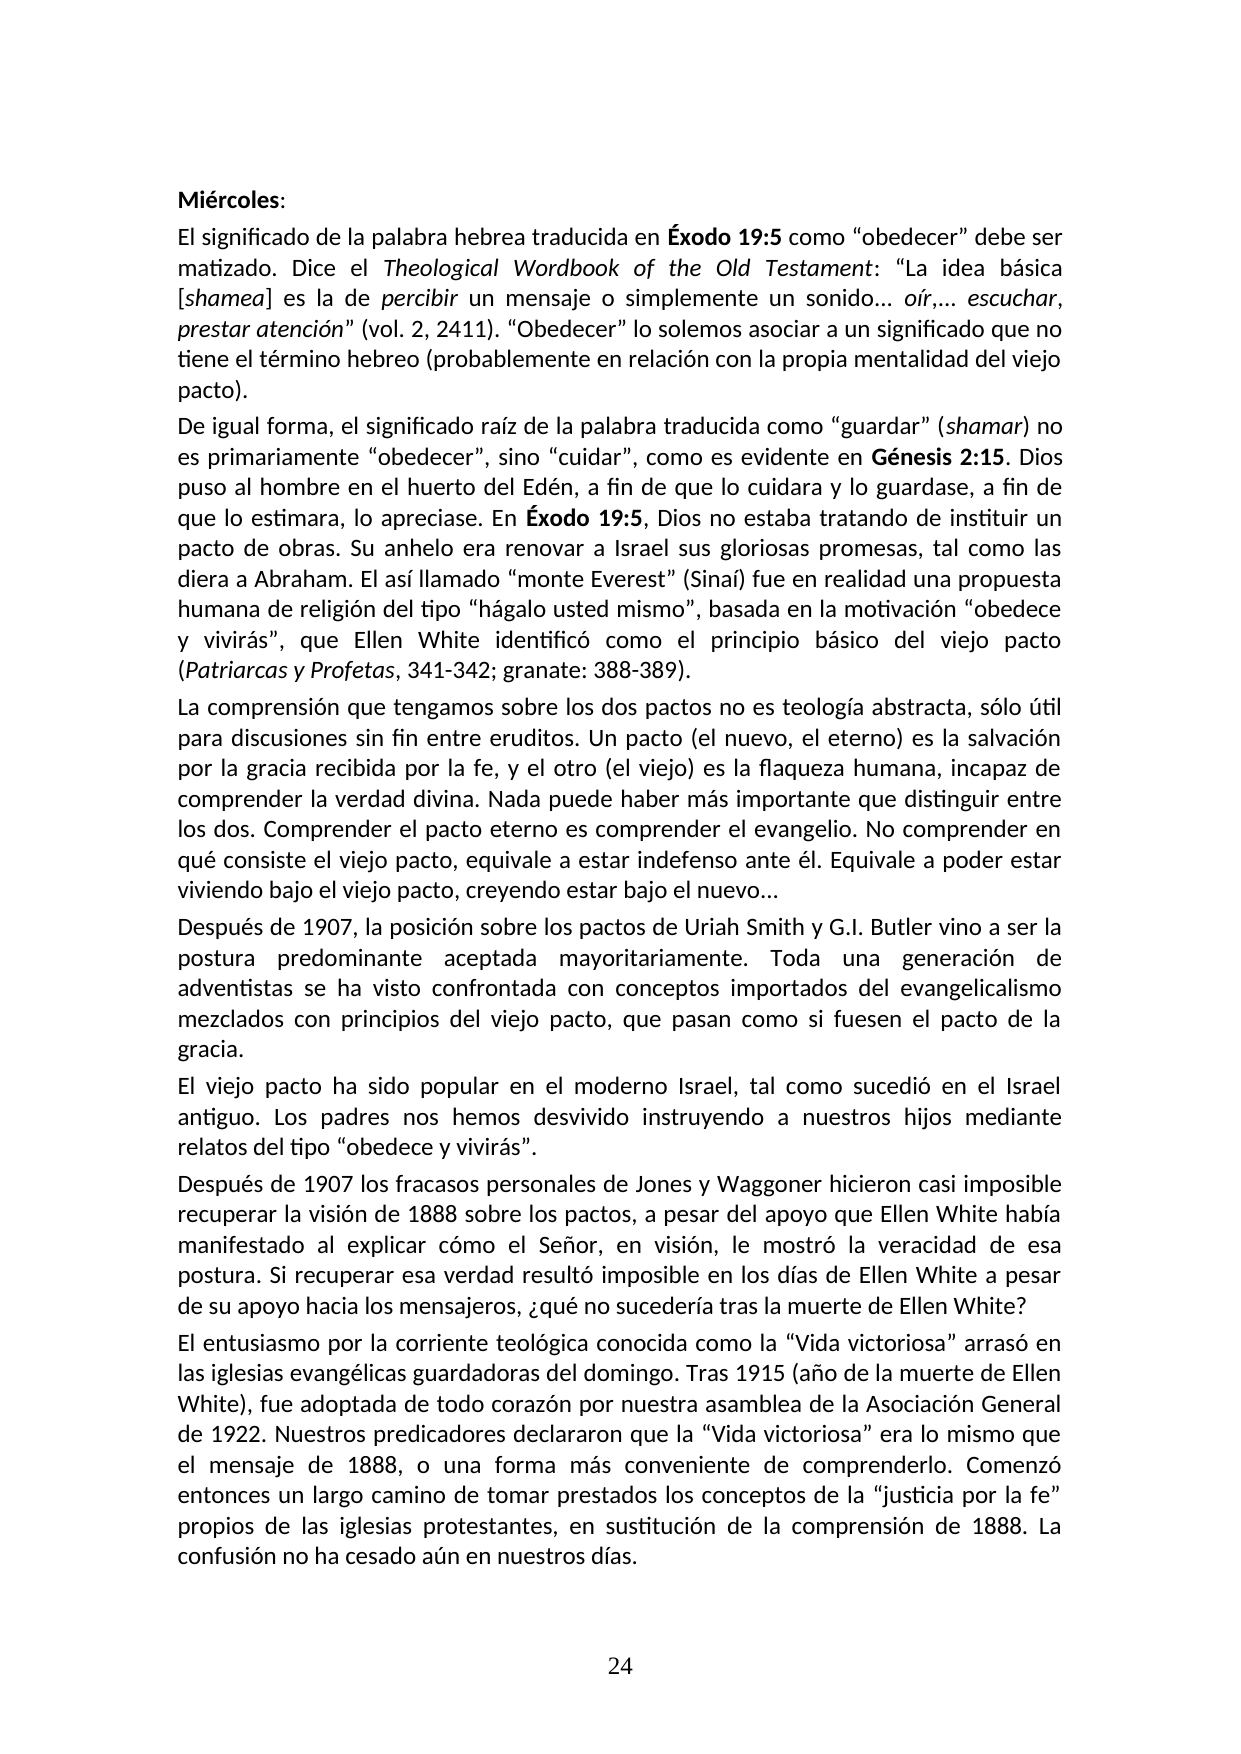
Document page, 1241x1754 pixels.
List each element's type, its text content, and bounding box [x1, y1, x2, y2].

text El significado de la palabra hebrea traducida en Éxodo 19:5 como “obedecer” debe ser matizado. Dice el Theological Wordbook of the Old Testament: “La idea básica [shamea] es la de percibir un mensaje o simplemente un sonido... oír,... escuchar, prestar atención” (vol. 2, 2411). “Obedecer” lo solemos asociar a un significado que no tiene el término hebreo (probablemente en relación con la propia mentalidad del viejo pacto). [177, 221, 1063, 404]
text Después de 1907 los fracasos personales de Jones y Waggoner hicieron casi imposible recuperar la visión de 1888 sobre los pactos, a pesar del apoyo que Ellen White había manifestado al explicar cómo el Señor, en visión, le mostró la veracidad de esa postura. Si recuperar esa verdad resultó imposible en los días de Ellen White a pesar de su apoyo hacia los mensajeros, ¿qué no sucedería tras la muerte de Ellen White? [177, 1168, 1063, 1321]
text La comprensión que tengamos sobre los dos pactos no es teología abstracta, sólo útil para discusiones sin fin entre eruditos. Un pacto (el nuevo, el eterno) es la salvación por la gracia recibida por la fe, y el otro (el viejo) es la flaqueza humana, incapaz de comprender la verdad divina. Nada puede haber más importante que distinguir entre los dos. Comprender el pacto eterno es comprender el evangelio. No comprender en qué consiste el viejo pacto, equivale a estar indefenso ante él. Equivale a poder estar viviendo bajo el viejo pacto, creyendo estar bajo el nuevo... [177, 691, 1063, 905]
text Después de 1907, la posición sobre los pactos de Uriah Smith y G.I. Butler vino a ser la postura predominante aceptada mayoritariamente. Toda una generación de adventistas se ha visto confrontada con conceptos importados del evangelicalismo mezclados con principios del viejo pacto, que pasan como si fuesen el pacto de la gracia. [177, 911, 1063, 1064]
text El viejo pacto ha sido popular en el moderno Israel, tal como sucedió en el Israel antiguo. Los padres nos hemos desvivido instruyendo a nuestros hijos mediante relatos del tipo “obedece y vivirás”. [177, 1070, 1063, 1162]
text Miércoles: [177, 184, 1063, 215]
text El entusiasmo por la corriente teológica conocida como la “Vida victoriosa” arrasó en las iglesias evangélicas guardadoras del domingo. Tras 1915 (año de la muerte de Ellen White), fue adoptada de todo corazón por nuestra asamblea de la Asociación General de 1922. Nuestros predicadores declararon que la “Vida victoriosa” era lo mismo que el mensaje de 1888, o una forma más conveniente de comprenderlo. Comenzó entonces un largo camino de tomar prestados los conceptos de la “justicia por la fe” propios de las iglesias protestantes, en sustitución de la comprensión de 1888. La confusión no ha cesado aún en nuestros días. [177, 1327, 1063, 1571]
text De igual forma, el significado raíz de la palabra traducida como “guardar” (shamar) no es primariamente “obedecer”, sino “cuidar”, como es evidente en Génesis 2:15. Dios puso al hombre en el huerto del Edén, a fin de que lo cuidara y lo guardase, a fin de que lo estimara, lo apreciase. En Éxodo 19:5, Dios no estaba tratando de instituir un pacto de obras. Su anhelo era renovar a Israel sus gloriosas promesas, tal como las diera a Abraham. El así llamado “monte Everest” (Sinaí) fue en realidad una propuesta humana de religión del tipo “hágalo usted mismo”, basada en la motivación “obedece y vivirás”, que Ellen White identificó como el principio básico del viejo pacto (Patriarcas y Profetas, 341-342; granate: 388-389). [177, 411, 1063, 685]
